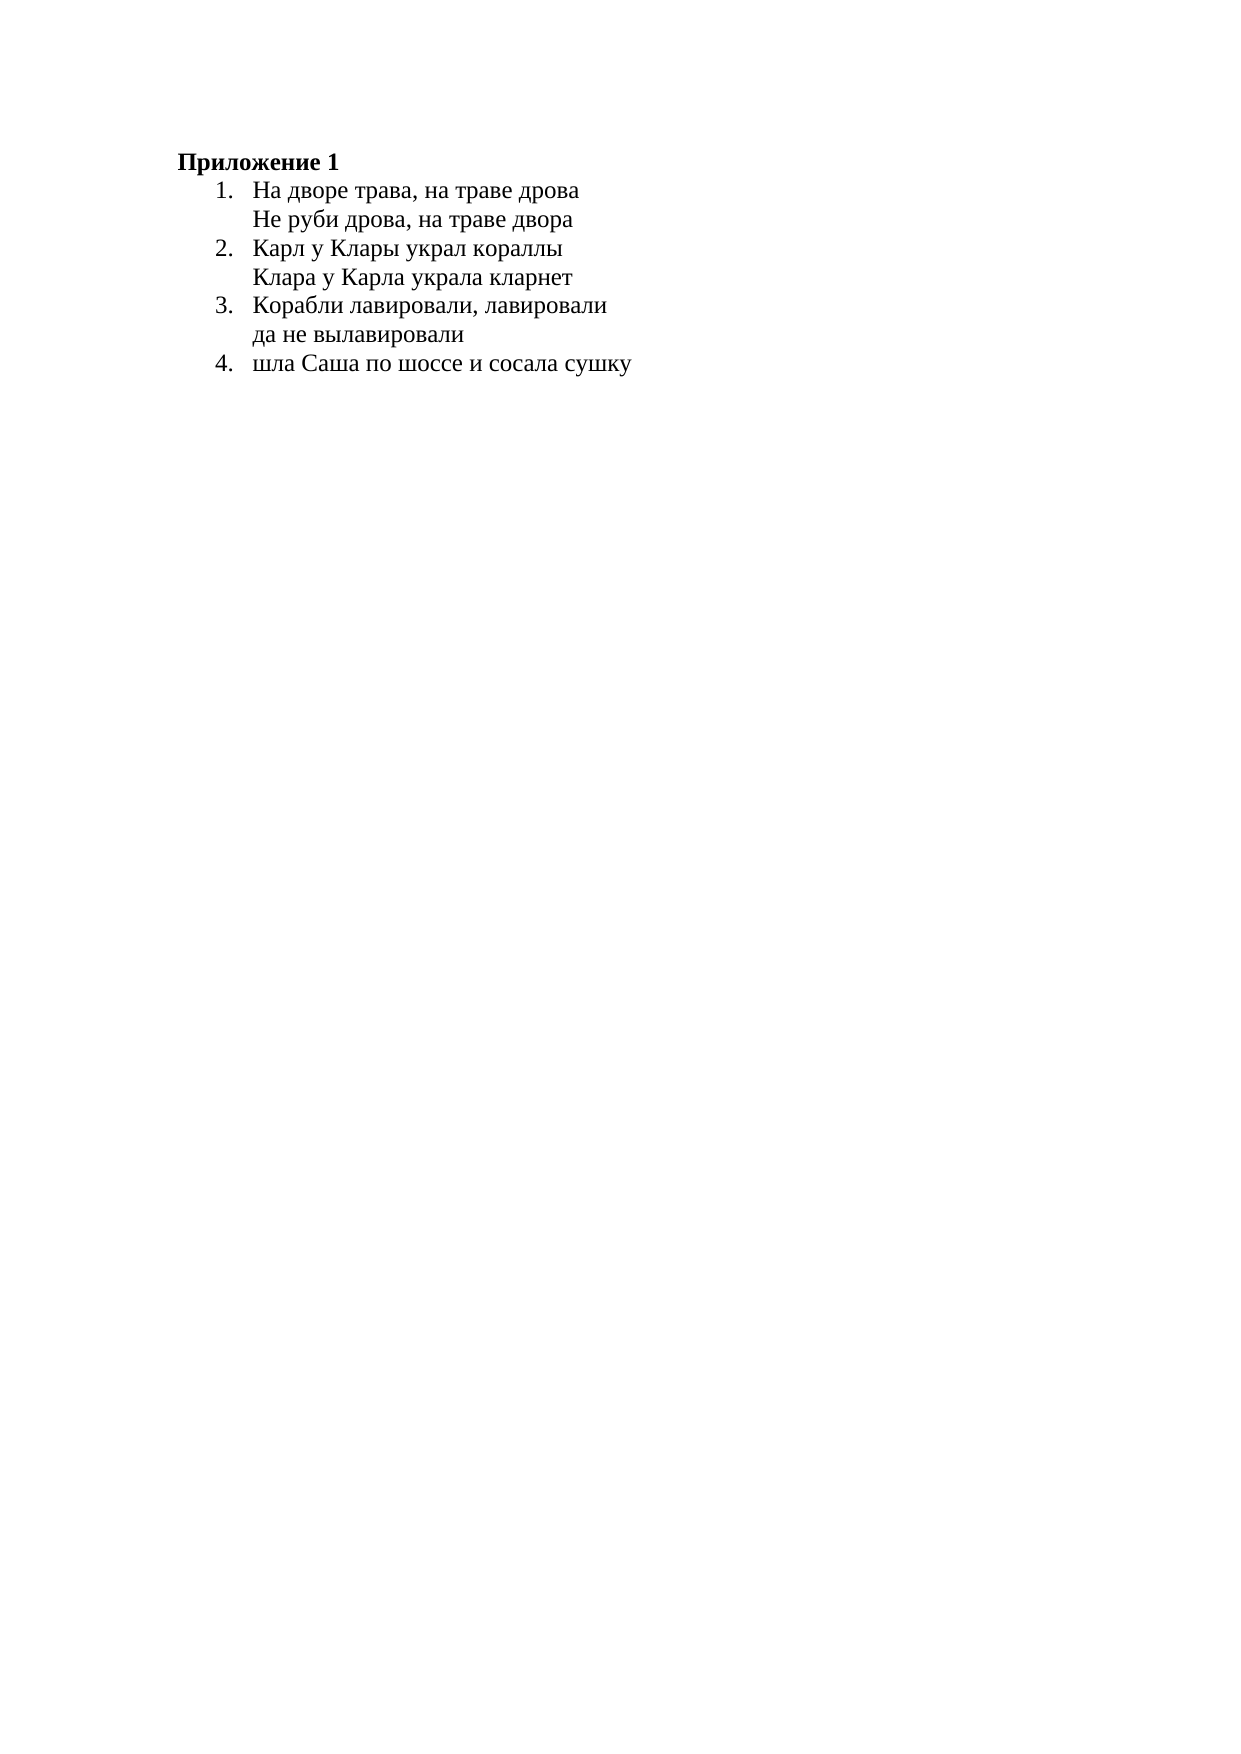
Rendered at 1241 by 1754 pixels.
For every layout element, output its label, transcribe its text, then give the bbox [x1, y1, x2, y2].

list Корабли лавировали, лавировали [215, 291, 1152, 319]
list шла Саша по шоссе и сосала сушку [215, 348, 1152, 377]
text Приложение 1 [177, 147, 1152, 176]
list да не вылавировали [252, 319, 1152, 348]
list Карл у Клары украл кораллы [215, 233, 1152, 262]
list Не руби дрова, на траве двора [252, 204, 1152, 233]
list Клара у Карла украла кларнет [252, 262, 1152, 291]
list На дворе трава, на траве дрова [215, 176, 1152, 204]
